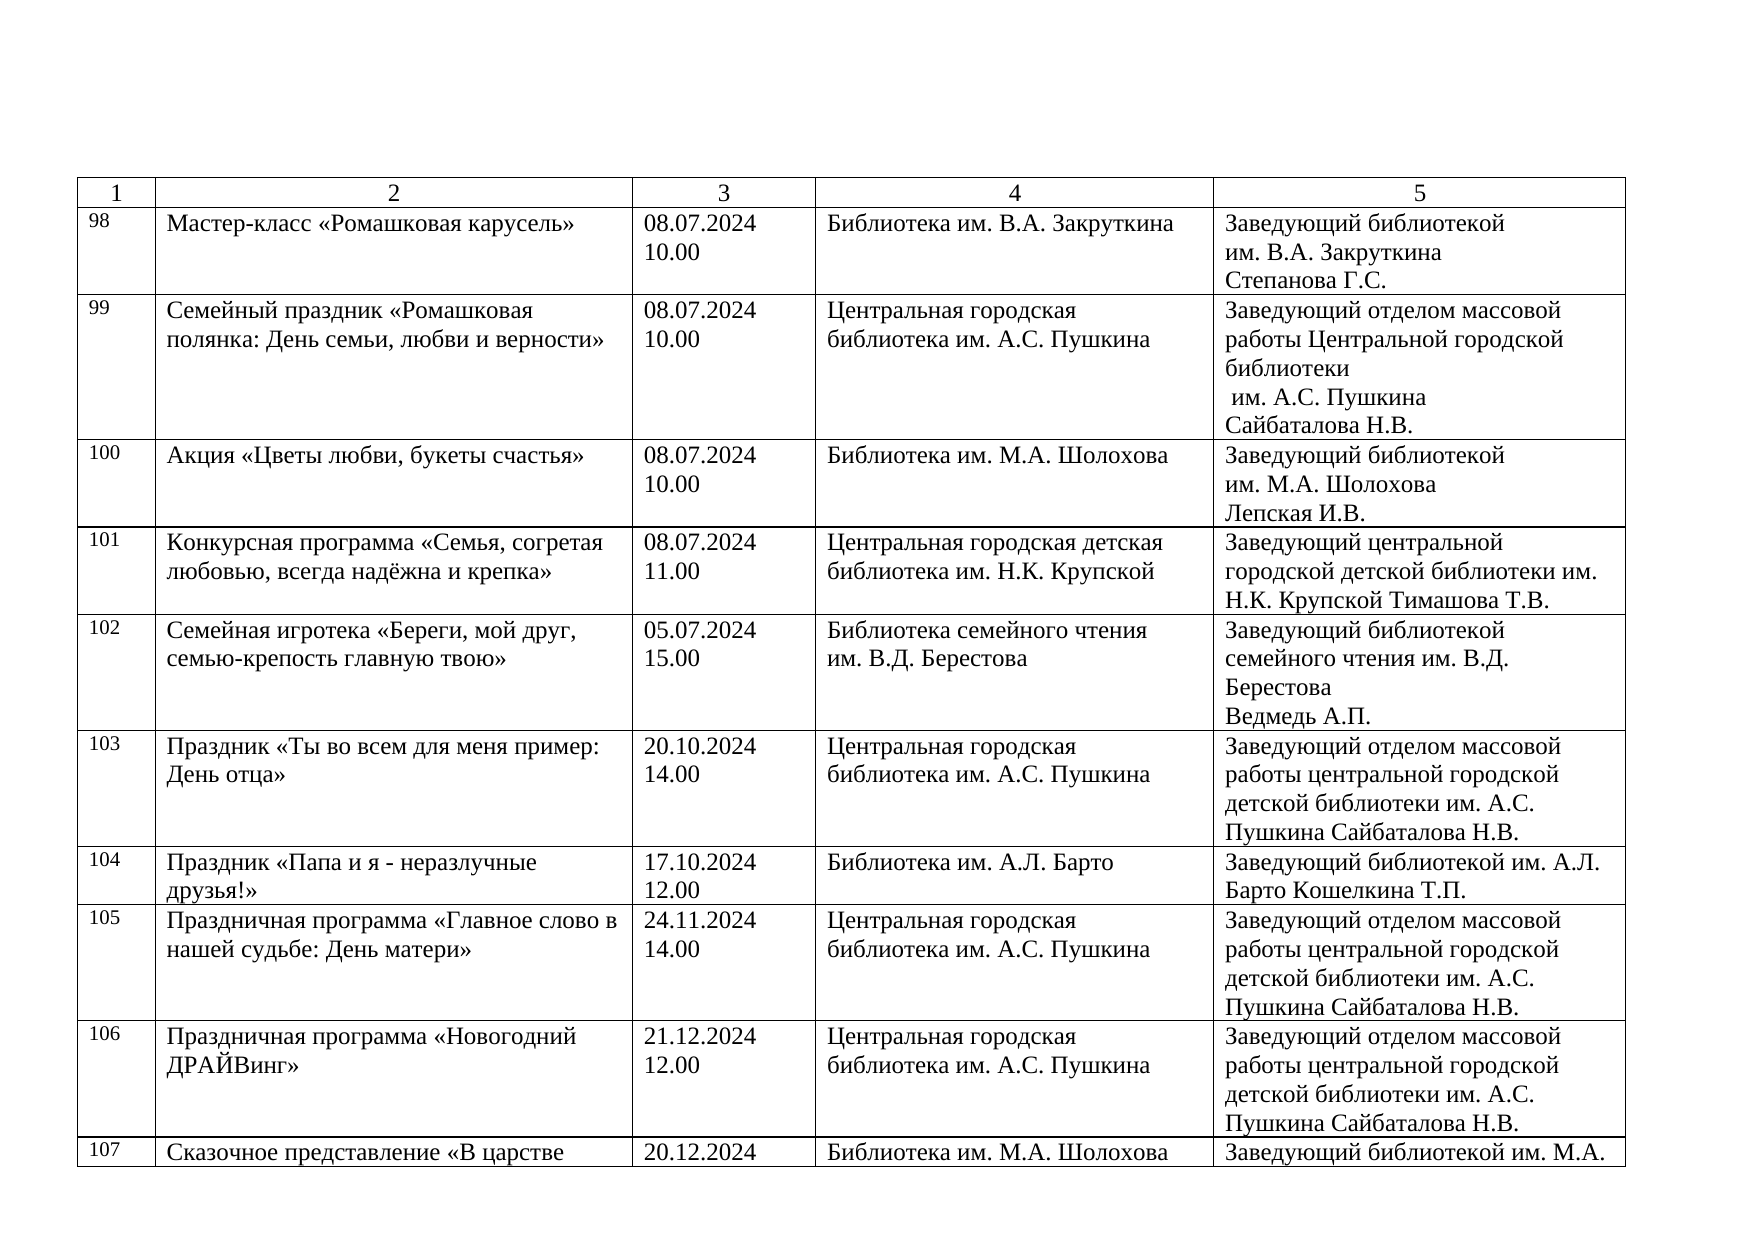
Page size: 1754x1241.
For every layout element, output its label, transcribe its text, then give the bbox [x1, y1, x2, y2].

table_cell 08.07.2024 10.00 [633, 208, 815, 294]
table_cell Заведующий центральной городской детской библиотеки им. Н.К. Крупской Тимашова Т.В. [1214, 528, 1625, 614]
table_cell 103 [78, 731, 155, 846]
table_cell Центральная городская детская библиотека им. Н.К. Крупской [816, 528, 1213, 614]
table_cell 20.10.2024 14.00 [633, 731, 815, 846]
table_cell Заведующий библиотекой им. В.А. Закруткина Степанова Г.С. [1214, 208, 1625, 294]
table_cell 106 [78, 1021, 155, 1136]
table_header 5 [1214, 178, 1625, 207]
table_cell Заведующий отделом массовой работы центральной городской детской библиотеки им. А.С. Пушкина Сайбаталова Н.В. [1214, 905, 1625, 1020]
table_cell Конкурсная программа «Семья, согретая любовью, всегда надёжна и крепка» [156, 528, 632, 614]
table_cell Семейная игротека «Береги, мой друг, семью-крепость главную твою» [156, 615, 632, 730]
table_header 3 [633, 178, 815, 207]
table_cell 21.12.2024 12.00 [633, 1021, 815, 1136]
table_cell Библиотека семейного чтения им. В.Д. Берестова [816, 615, 1213, 730]
table_cell Заведующий библиотекой семейного чтения им. В.Д. Берестова Ведмедь А.П. [1214, 615, 1625, 730]
table_cell Центральная городская библиотека им. А.С. Пушкина [816, 905, 1213, 1020]
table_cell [1214, 1138, 1625, 1166]
table_cell Центральная городская библиотека им. А.С. Пушкина [816, 295, 1213, 439]
table_header 1 [78, 178, 155, 207]
table_cell 107 [78, 1138, 155, 1166]
table_cell Акция «Цветы любви, букеты счастья» [156, 440, 632, 526]
table_cell 99 [78, 295, 155, 439]
table_cell Праздничная программа «Главное слово в нашей судьбе: День матери» [156, 905, 632, 1020]
table_cell Центральная городская библиотека им. А.С. Пушкина [816, 731, 1213, 846]
table_cell 08.07.2024 10.00 [633, 440, 815, 526]
table_header 2 [156, 178, 632, 207]
table_cell Праздник «Ты во всем для меня пример: День отца» [156, 731, 632, 846]
table_cell 100 [78, 440, 155, 526]
table_cell 102 [78, 615, 155, 730]
table_cell Библиотека им. В.А. Закруткина [816, 208, 1213, 294]
table_header 4 [816, 178, 1213, 207]
table_cell Центральная городская библиотека им. А.С. Пушкина [816, 1021, 1213, 1136]
table_cell 101 [78, 528, 155, 614]
table_cell Праздничная программа «Новогодний ДРАЙВинг» [156, 1021, 632, 1136]
table_cell 08.07.2024 10.00 [633, 295, 815, 439]
table_cell Заведующий отделом массовой работы центральной городской детской библиотеки им. А.С. Пушкина Сайбаталова Н.В. [1214, 1021, 1625, 1136]
table_cell Библиотека им. М.А. Шолохова [816, 1138, 1213, 1166]
table_cell 20.12.2024 12.00 [633, 1138, 815, 1166]
table_cell 17.10.2024 12.00 [633, 847, 815, 904]
table_cell Заведующий библиотекой им. А.Л. Барто Кошелкина Т.П. [1214, 847, 1625, 904]
table_cell Заведующий отделом массовой работы центральной городской детской библиотеки им. А.С. Пушкина Сайбаталова Н.В. [1214, 731, 1625, 846]
table_cell 105 [78, 905, 155, 1020]
table_cell 98 [78, 208, 155, 294]
table_cell Заведующий библиотекой им. М.А. Шолохова Лепская И.В. [1214, 440, 1625, 526]
table_cell Семейный праздник «Ромашковая полянка: День семьи, любви и верности» [156, 295, 632, 439]
table_cell Заведующий отделом массовой работы Центральной городской библиотеки им. А.С. Пушкина Сайбаталова Н.В. [1214, 295, 1625, 439]
table_cell Библиотека им. А.Л. Барто [816, 847, 1213, 904]
table_cell 05.07.2024 15.00 [633, 615, 815, 730]
table_cell Библиотека им. М.А. Шолохова [816, 440, 1213, 526]
table_cell Мастер-класс «Ромашковая карусель» [156, 208, 632, 294]
table_cell Праздник «Папа и я - неразлучные друзья!» [156, 847, 632, 904]
table_cell 24.11.2024 14.00 [633, 905, 815, 1020]
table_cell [156, 1138, 632, 1166]
table_cell 08.07.2024 11.00 [633, 528, 815, 614]
table_cell 104 [78, 847, 155, 904]
